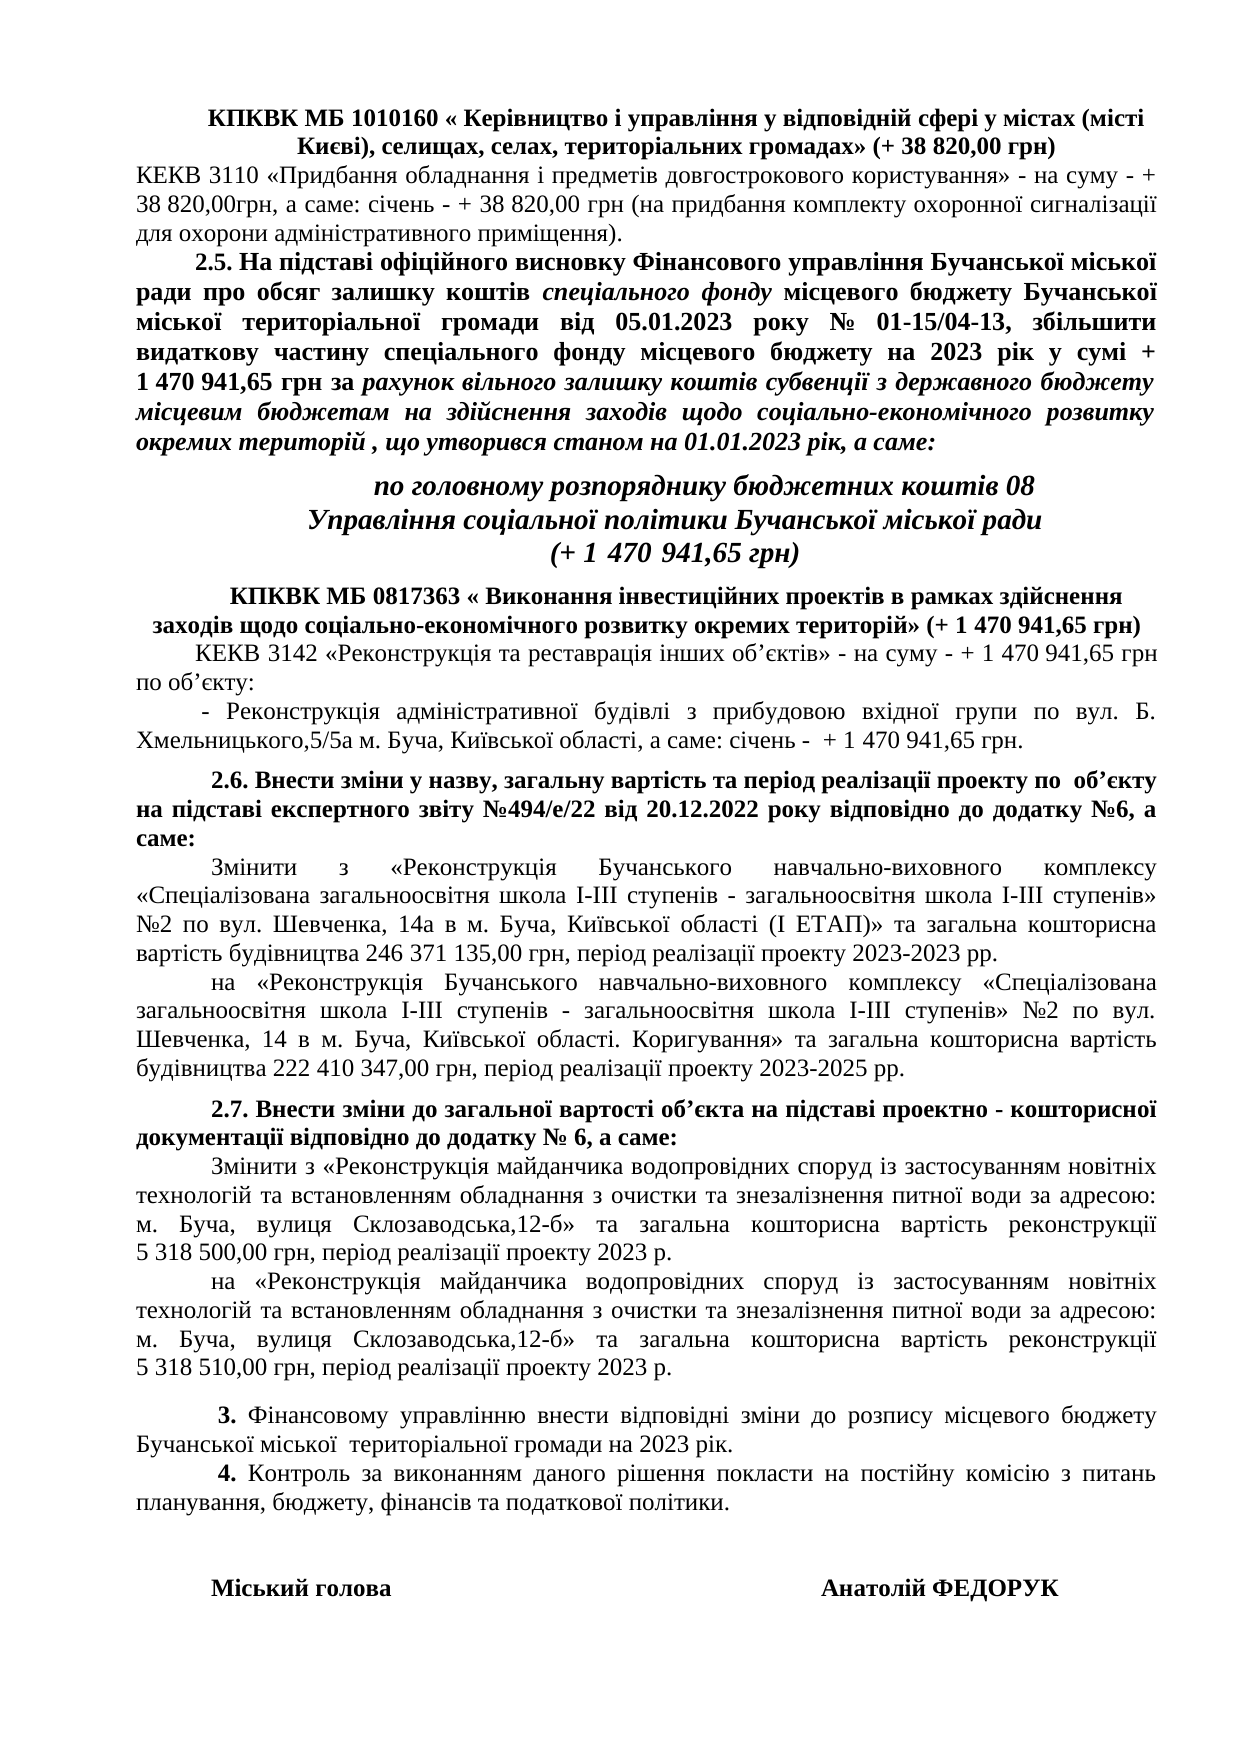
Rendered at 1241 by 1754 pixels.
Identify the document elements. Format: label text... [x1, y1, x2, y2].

text 4. Контроль за виконанням даного рішення покласти на постійну комісію з питань планування, бюджету, фінансів та податкової політики. [136, 1458, 1157, 1515]
text на «Реконструкція Бучанського навчально-виховного комплексу «Спеціалізована загальноосвітня школа І-ІІІ ступенів - загальноосвітня школа І-ІІІ ступенів» №2 по вул. Шевченка, 14 в м. Буча, Київської області. Коригування» та загальна кошторисна вартість будівництва 222 410 347,00 грн, період реалізації проекту 2023-2025 рр. [136, 967, 1157, 1082]
text КПКВК МБ 0817363 « Виконання інвестиційних проектів в рамках здійснення заходів щодо соціально-економічного розвитку окремих територій» (+ 1 470 941,65 грн) [136, 581, 1157, 638]
text на «Реконструкція майданчика водопровідних споруд із застосуванням новітніх технологій та встановленням обладнання з очистки та знезалізнення питної води за адресою: м. Буча, вулиця Склозаводська,12-б» та загальна кошторисна вартість реконструкції 5 318 510,00 грн, період реалізації проекту 2023 р. [136, 1266, 1157, 1381]
text 3. Фінансовому управлінню внести відповідні зміни до розпису місцевого бюджету Бучанської міської територіальної громади на 2023 рік. [136, 1400, 1157, 1458]
text КЕКВ 3142 «Реконструкція та реставрація інших об’єктів» - на суму - + 1 470 941,65 грн по об’єкту: [136, 638, 1157, 696]
text Міський голова Анатолій ФЕДОРУК [136, 1573, 1157, 1602]
text 2.6. Внести зміни у назву, загальну вартість та період реалізації проекту по об’єкту на підставі експертного звіту №494/е/22 від 20.12.2022 року відповідно до додатку №6, а саме: [136, 765, 1157, 852]
list КЕКВ 3110 «Придбання обладнання і предметів довгострокового користування» - на суму - + 38 820,00грн, а саме: січень - + 38 820,00 грн (на придбання комплекту охоронної сигналізації для охорони адміністративного приміщення). [136, 160, 1157, 246]
text Змінити з «Реконструкція майданчика водопровідних споруд із застосуванням новітніх технологій та встановленням обладнання з очистки та знезалізнення питної води за адресою: м. Буча, вулиця Склозаводська,12-б» та загальна кошторисна вартість реконструкції 5 318 500,00 грн, період реалізації проекту 2023 р. [136, 1151, 1157, 1266]
text (+ 1 470 941,65 грн) [136, 535, 1157, 569]
text Управління соціальної політики Бучанської міської ради [136, 502, 1157, 535]
text 2.7. Внести зміни до загальної вартості об’єкта на підставі проектно - кошторисної документації відповідно до додатку № 6, а саме: [136, 1094, 1157, 1151]
list КПКВК МБ 1010160 « Керівництво і управління у відповідній сфері у містах (місті Києві), селищах, селах, територіальних громадах» (+ 38 820,00 грн) [195, 103, 1157, 160]
text Змінити з «Реконструкція Бучанського навчально-виховного комплексу «Спеціалізована загальноосвітня школа І-ІІІ ступенів - загальноосвітня школа І-ІІІ ступенів» №2 по вул. Шевченка, 14а в м. Буча, Київської області (І ЕТАП)» та загальна кошторисна вартість будівництва 246 371 135,00 грн, період реалізації проекту 2023-2023 рр. [136, 852, 1157, 967]
list по головному розпоряднику бюджетних коштів 08 [254, 468, 1157, 502]
list Реконструкція адміністративної будівлі з прибудовою вхідної групи по вул. Б. Хмельницького,5/5а м. Буча, Київської області, а саме: січень - + 1 470 941,65 грн. [136, 696, 1157, 753]
text 2.5. На підставі офіційного висновку Фінансового управління Бучанської міської ради про обсяг залишку коштів спеціального фонду місцевого бюджету Бучанської міської територіальної громади від 05.01.2023 року № 01-15/04-13, збільшити видаткову частину спеціального фонду місцевого бюджету на 2023 рік у сумі + 1 470 941,65 грн за рахунок вільного залишку коштів субвенції з державного бюджету місцевим бюджетам на здійснення заходів щодо соціально-економічного розвитку окремих територій , що утворився станом на 01.01.2023 рік, а саме: [136, 246, 1157, 456]
